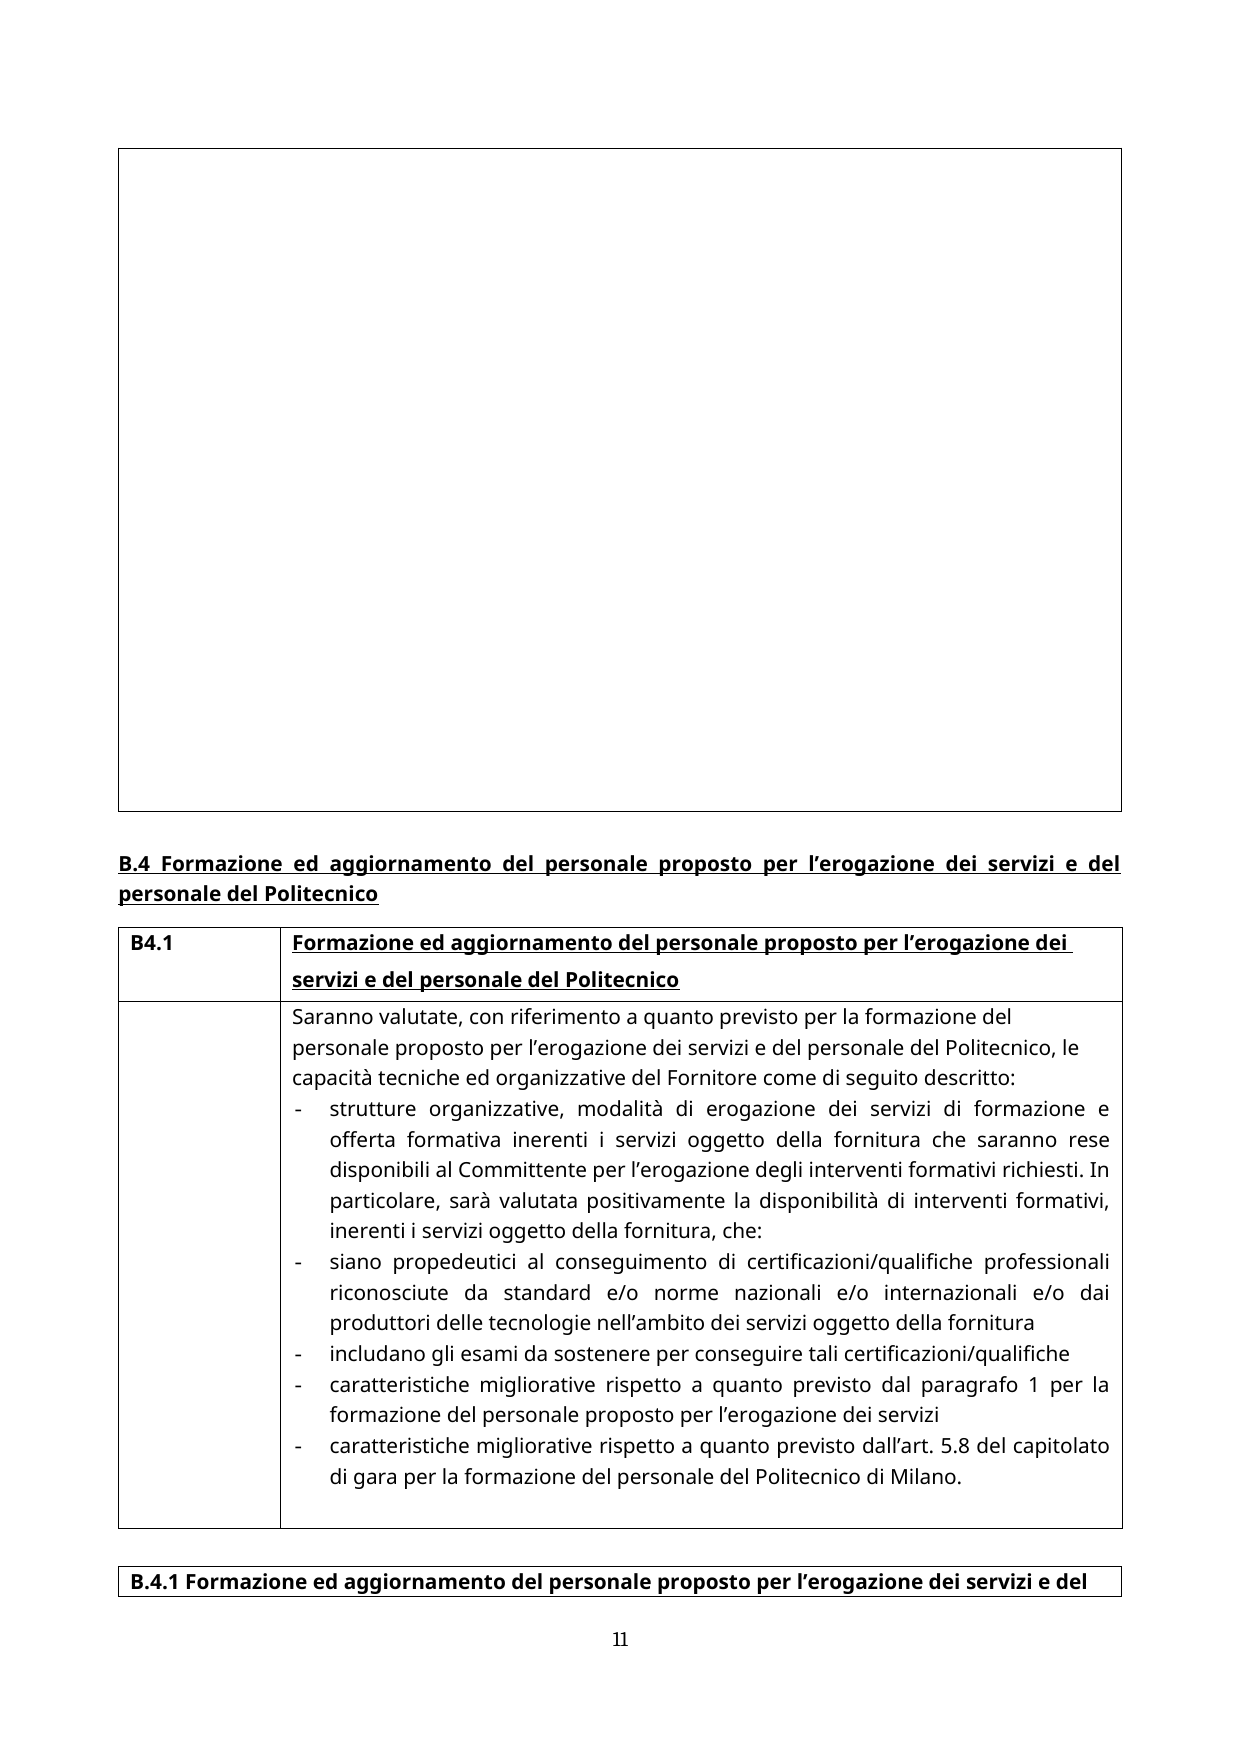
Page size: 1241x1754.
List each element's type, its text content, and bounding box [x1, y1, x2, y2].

table_cell [119, 149, 1121, 811]
table_cell Saranno valutate, con riferimento a quanto previsto per la formazione del personale proposto per l’erogazione dei servizi e del personale del Politecnico, le capacità tecniche ed organizzative del Fornitore come di seguito descritto: strutture organizzative, modalità di erogazione dei servizi di formazione e offerta formativa inerenti i servizi oggetto della fornitura che saranno rese disponibili al Committente per l’erogazione degli interventi formativi richiesti. In particolare, sarà valutata positivamente la disponibilità di interventi formativi, inerenti i servizi oggetto della fornitura, che: siano propedeutici al conseguimento di certificazioni/qualifiche professionali riconosciute da standard e/o norme nazionali e/o internazionali e/o dai produttori delle tecnologie nell’ambito dei servizi oggetto della fornitura includano gli esami da sostenere per conseguire tali certificazioni/qualifiche caratteristiche migliorative rispetto a quanto previsto dal paragrafo 1 per la formazione del personale proposto per l’erogazione dei servizi caratteristiche migliorative rispetto a quanto previsto dall’art. 5.8 del capitolato di gara per la formazione del personale del Politecnico di Milano. [281, 1002, 1122, 1528]
table_cell [119, 1002, 280, 1528]
text B.4 Formazione ed aggiornamento del personale proposto per l’erogazione dei servizi e del personale del Politecnico [118, 849, 1122, 908]
table_header B4.1 [119, 928, 280, 1001]
table_header Formazione ed aggiornamento del personale proposto per l’erogazione dei servizi e del personale del Politecnico [281, 928, 1122, 1001]
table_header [119, 1567, 1121, 1596]
